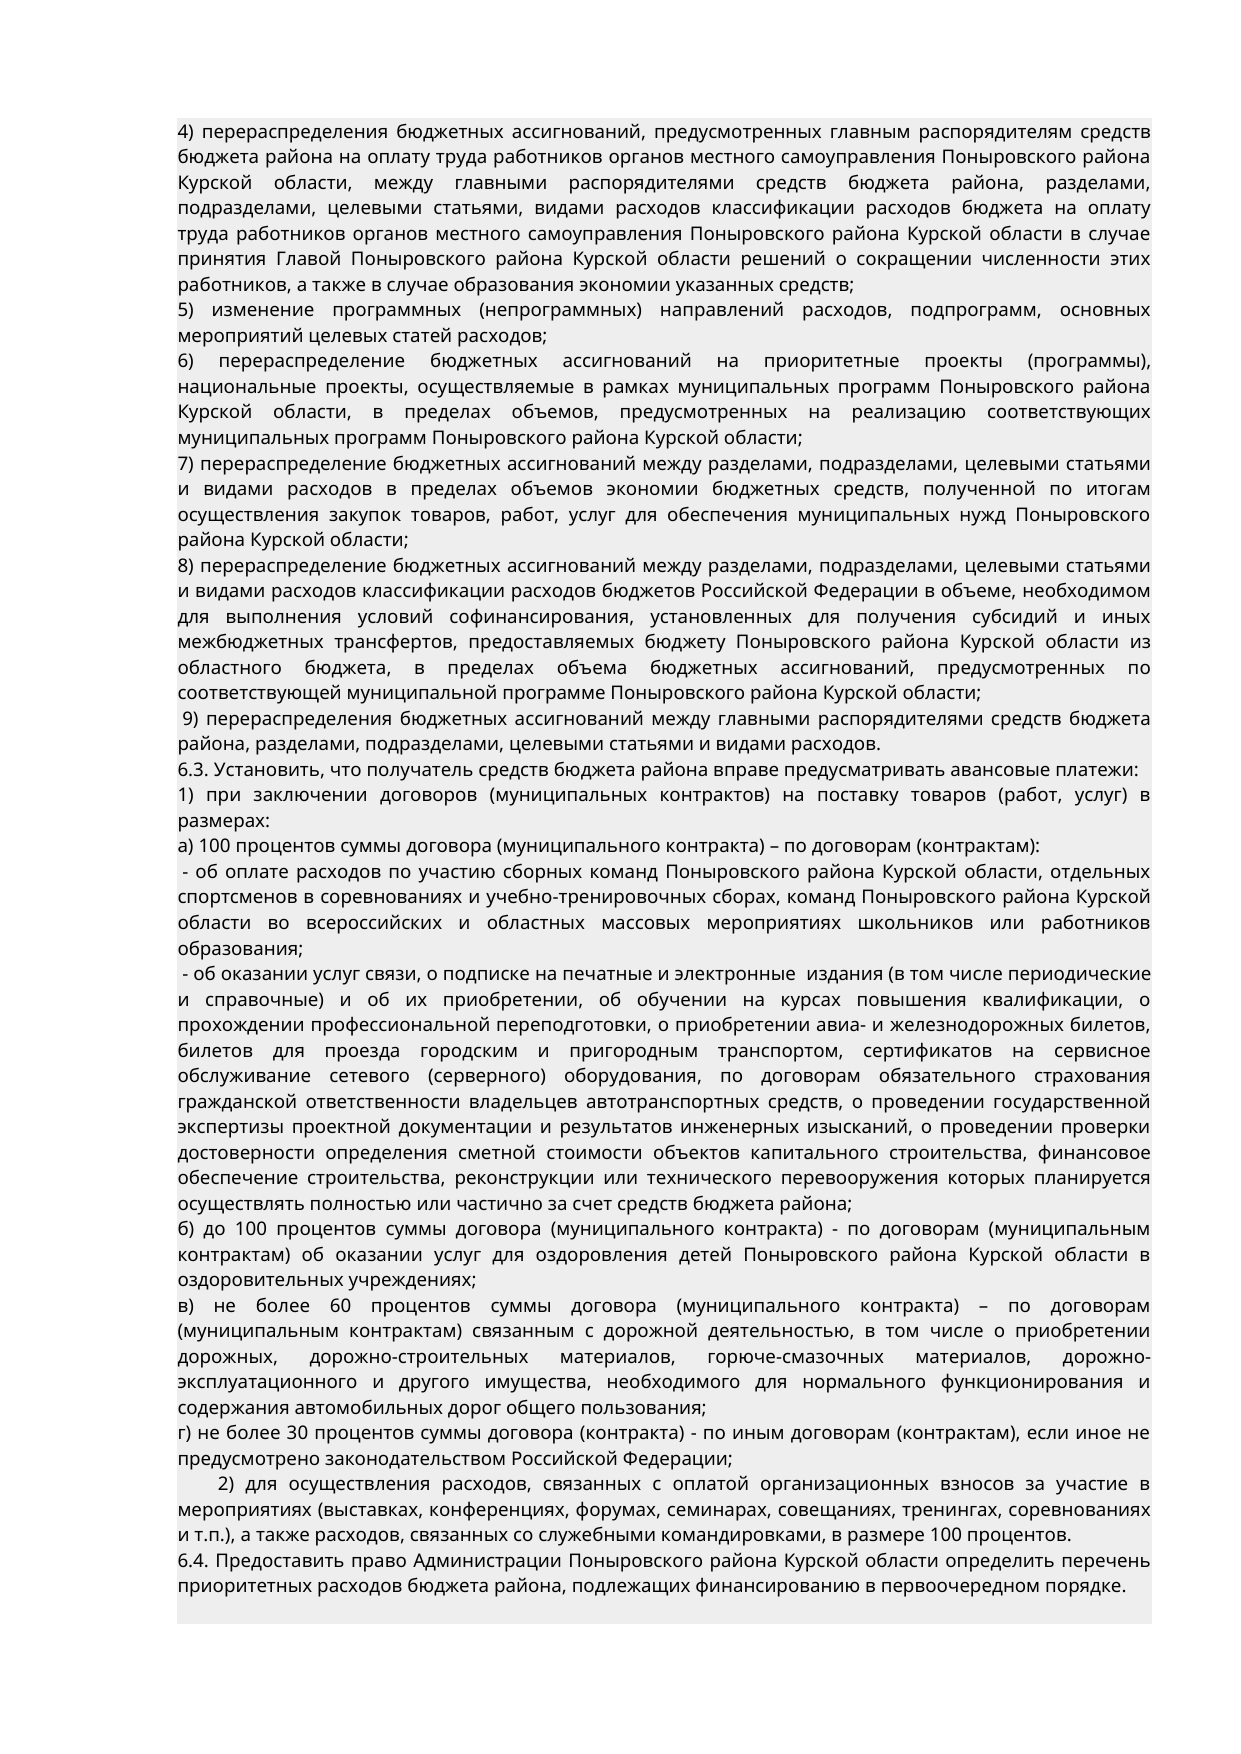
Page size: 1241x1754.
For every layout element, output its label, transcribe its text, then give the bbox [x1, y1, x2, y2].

text 1) при заключении договоров (муниципальных контрактов) на поставку товаров (работ, услуг) в размерах: [177, 782, 1152, 833]
text - об оказании услуг связи, о подписке на печатные и электронные издания (в том числе периодические и справочные) и об их приобретении, об обучении на курсах повышения квалификации, о прохождении профессиональной переподготовки, о приобретении авиа- и железнодорожных билетов, билетов для проезда городским и пригородным транспортом, сертификатов на сервисное обслуживание сетевого (серверного) оборудования, по договорам обязательного страхования гражданской ответственности владельцев автотранспортных средств, о проведении государственной экспертизы проектной документации и результатов инженерных изысканий, о проведении проверки достоверности определения сметной стоимости объектов капитального строительства, финансовое обеспечение строительства, реконструкции или технического перевооружения которых планируется осуществлять полностью или частично за счет средств бюджета района; [177, 960, 1152, 1216]
text 6.3. Установить, что получатель средств бюджета района вправе предусматривать авансовые платежи: [177, 756, 1152, 782]
text 5) изменение программных (непрограммных) направлений расходов, подпрограмм, основных мероприятий целевых статей расходов; [177, 297, 1152, 348]
text 6.4. Предоставить право Администрации Поныровского района Курской области определить перечень приоритетных расходов бюджета района, подлежащих финансированию в первоочередном порядке. [177, 1547, 1152, 1598]
text б) до 100 процентов суммы договора (муниципального контракта) - по договорам (муниципальным контрактам) об оказании услуг для оздоровления детей Поныровского района Курской области в оздоровительных учреждениях; [177, 1216, 1152, 1292]
text а) 100 процентов суммы договора (муниципального контракта) – по договорам (контрактам): [177, 833, 1152, 858]
text 7) перераспределение бюджетных ассигнований между разделами, подразделами, целевыми статьями и видами расходов в пределах объемов экономии бюджетных средств, полученной по итогам осуществления закупок товаров, работ, услуг для обеспечения муниципальных нужд Поныровского района Курской области; [177, 450, 1152, 552]
text 8) перераспределение бюджетных ассигнований между разделами, подразделами, целевыми статьями и видами расходов классификации расходов бюджетов Российской Федерации в объеме, необходимом для выполнения условий софинансирования, установленных для получения субсидий и иных межбюджетных трансфертов, предоставляемых бюджету Поныровского района Курской области из областного бюджета, в пределах объема бюджетных ассигнований, предусмотренных по соответствующей муниципальной программе Поныровского района Курской области; [177, 552, 1152, 705]
text г) не более 30 процентов суммы договора (контракта) - по иным договорам (контрактам), если иное не предусмотрено законодательством Российской Федерации; [177, 1420, 1152, 1471]
text - об оплате расходов по участию сборных команд Поныровского района Курской области, отдельных спортсменов в соревнованиях и учебно-тренировочных сборах, команд Поныровского района Курской области во всероссийских и областных массовых мероприятиях школьников или работников образования; [177, 858, 1152, 960]
text 9) перераспределения бюджетных ассигнований между главными распорядителями средств бюджета района, разделами, подразделами, целевыми статьями и видами расходов. [177, 705, 1152, 756]
text 4) перераспределения бюджетных ассигнований, предусмотренных главным распорядителям средств бюджета района на оплату труда работников органов местного самоуправления Поныровского района Курской области, между главными распорядителями средств бюджета района, разделами, подразделами, целевыми статьями, видами расходов классификации расходов бюджета на оплату труда работников органов местного самоуправления Поныровского района Курской области в случае принятия Главой Поныровского района Курской области решений о сокращении численности этих работников, а также в случае образования экономии указанных средств; [177, 118, 1152, 297]
text 2) для осуществления расходов, связанных с оплатой организационных взносов за участие в мероприятиях (выставках, конференциях, форумах, семинарах, совещаниях, тренингах, соревнованиях и т.п.), а также расходов, связанных со служебными командировками, в размере 100 процентов. [177, 1471, 1152, 1547]
text 6) перераспределение бюджетных ассигнований на приоритетные проекты (программы), национальные проекты, осуществляемые в рамках муниципальных программ Поныровского района Курской области, в пределах объемов, предусмотренных на реализацию соответствующих муниципальных программ Поныровского района Курской области; [177, 348, 1152, 450]
text в) не более 60 процентов суммы договора (муниципального контракта) – по договорам (муниципальным контрактам) связанным с дорожной деятельностью, в том числе о приобретении дорожных, дорожно-строительных материалов, горюче-смазочных материалов, дорожно-эксплуатационного и другого имущества, необходимого для нормального функционирования и содержания автомобильных дорог общего пользования; [177, 1292, 1152, 1420]
